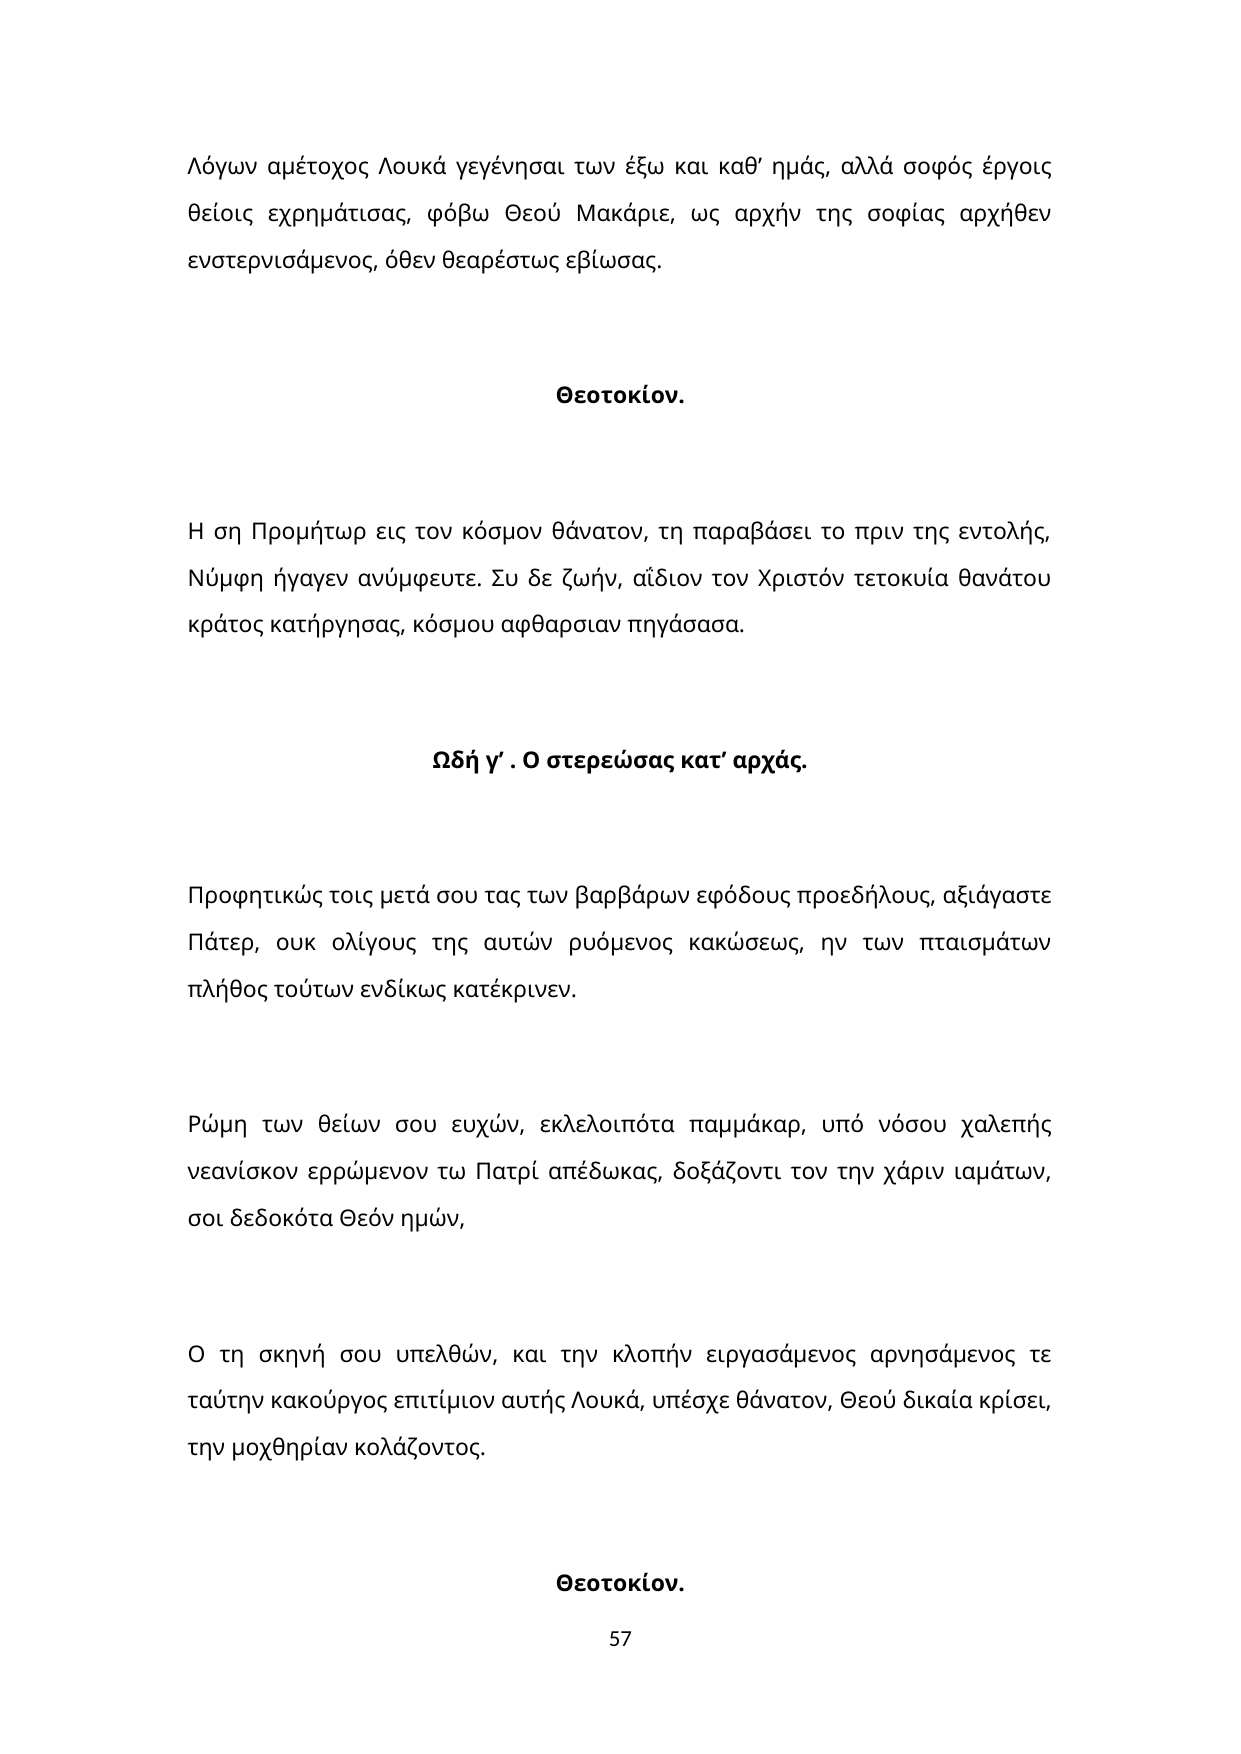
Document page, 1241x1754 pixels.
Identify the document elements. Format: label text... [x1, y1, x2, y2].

text Λόγων αμέτοχος Λουκά γεγένησαι των έξω και καθ’ ημάς, αλλά σοφός έργοις θείοις εχρημάτισας, φόβω Θεού Μακάριε, ως αρχήν της σοφίας αρχήθεν ενστερνισάμενος, όθεν θεαρέστως εβίωσας. [187, 150, 1053, 275]
text Ρώμη των θείων σου ευχών, εκλελοιπότα παμμάκαρ, υπό νόσου χαλεπής νεανίσκον ερρώμενον τω Πατρί απέδωκας, δοξάζοντι τον την χάριν ιαμάτων, σοι δεδοκότα Θεόν ημών, [187, 1108, 1053, 1233]
text Θεοτοκίον. [187, 1567, 1053, 1598]
text Ωδή γ’ . Ο στερεώσας κατ’ αρχάς. [187, 744, 1053, 775]
text Η ση Προμήτωρ εις τον κόσμον θάνατον, τη παραβάσει το πριν της εντολής, Νύμφη ήγαγεν ανύμφευτε. Συ δε ζωήν, αΐδιον τον Χριστόν τετοκυία θανάτου κράτος κατήργησας, κόσμου αφθαρσιαν πηγάσασα. [187, 514, 1053, 639]
text Προφητικώς τοις μετά σου τας των βαρβάρων εφόδους προεδήλους, αξιάγαστε Πάτερ, ουκ ολίγους της αυτών ρυόμενος κακώσεως, ην των πταισμάτων πλήθος τούτων ενδίκως κατέκρινεν. [187, 879, 1053, 1004]
text Θεοτοκίον. [187, 379, 1053, 410]
text Ο τη σκηνή σου υπελθών, και την κλοπήν ειργασάμενος αρνησάμενος τε ταύτην κακούργος επιτίμιον αυτής Λουκά, υπέσχε θάνατον, Θεού δικαία κρίσει, την μοχθηρίαν κολάζοντος. [187, 1337, 1053, 1462]
